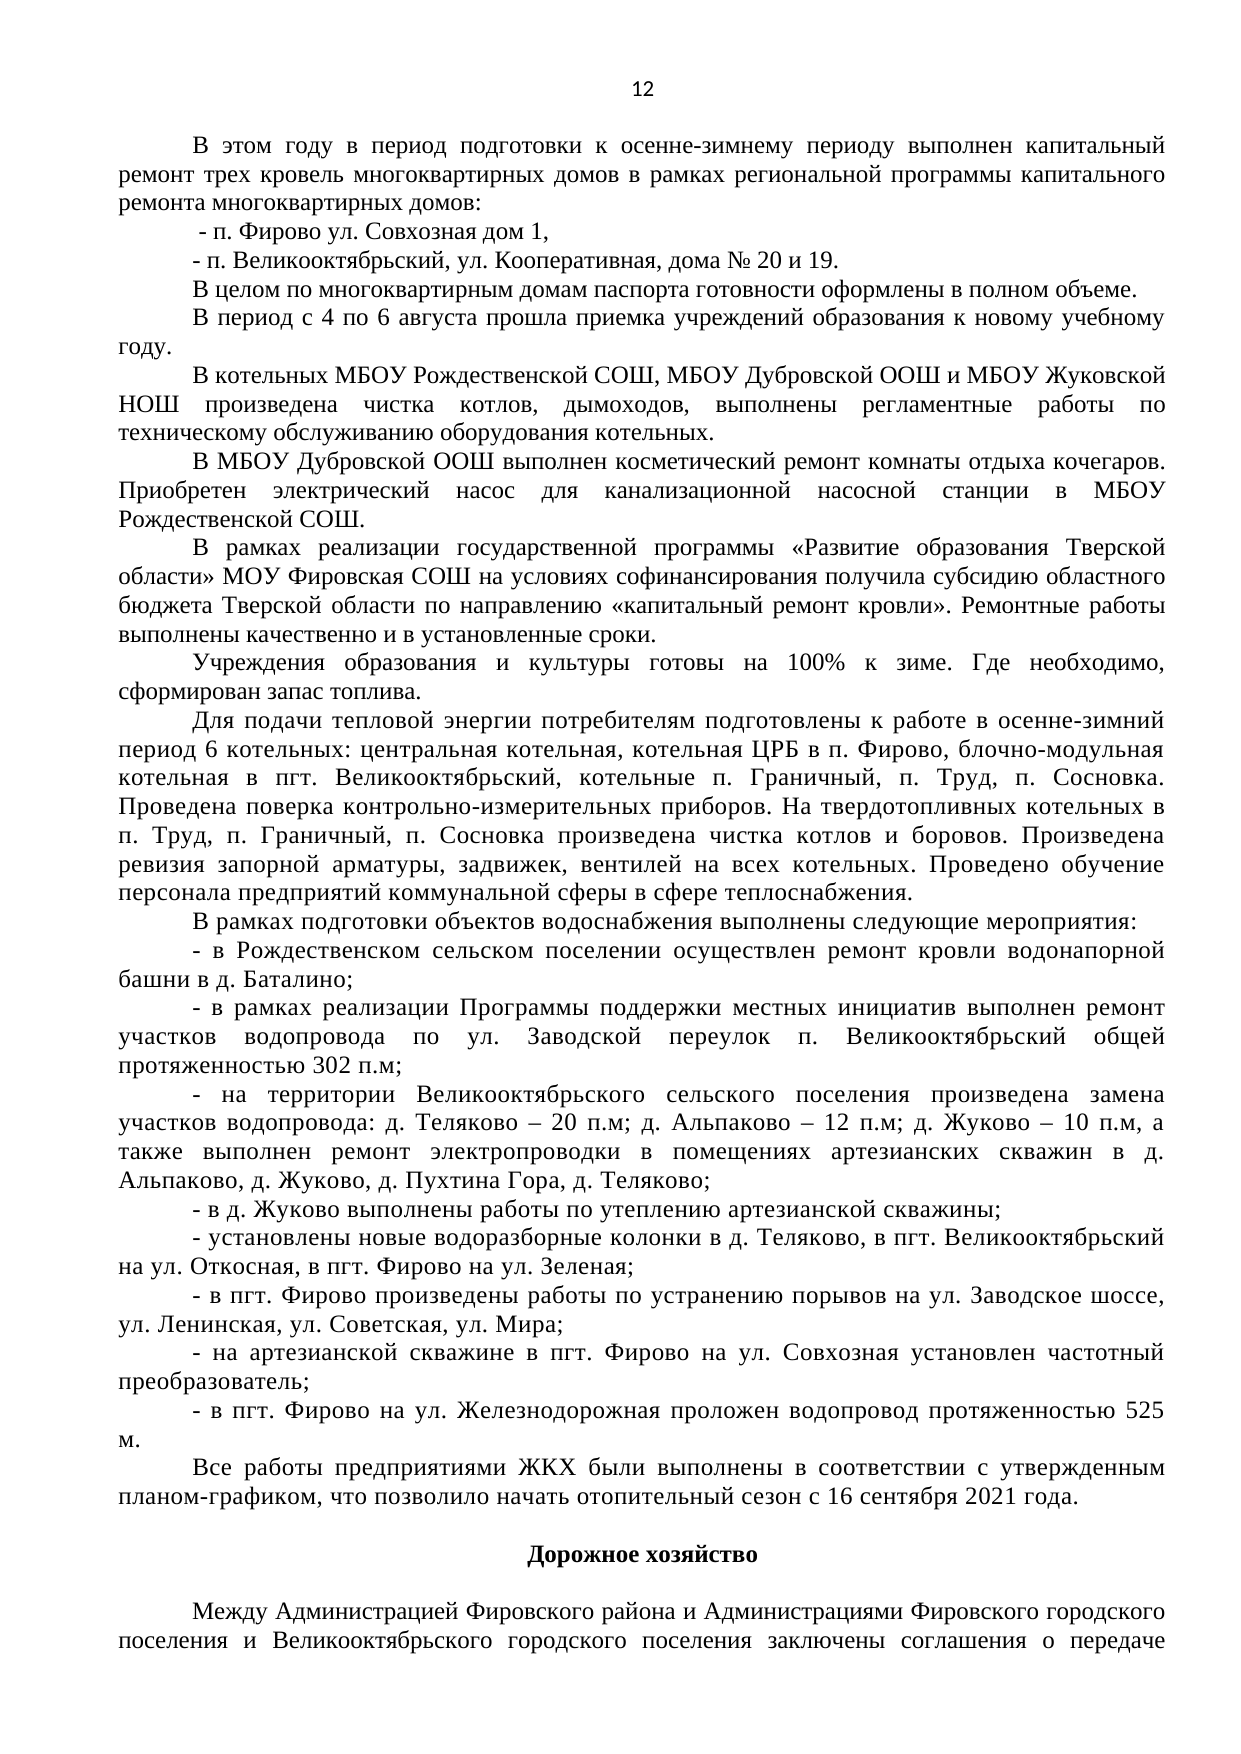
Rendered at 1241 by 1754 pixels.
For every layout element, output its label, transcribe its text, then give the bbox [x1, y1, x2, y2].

text - установлены новые водоразборные колонки в д. Теляково, в пгт. Великооктябрьский на ул. Откосная, в пгт. Фирово на ул. Зеленая; [118, 1222, 1167, 1280]
text Для подачи тепловой энергии потребителям подготовлены к работе в осенне-зимний период 6 котельных: центральная котельная, котельная ЦРБ в п. Фирово, блочно-модульная котельная в пгт. Великооктябрьский, котельные п. Граничный, п. Труд, п. Сосновка. Проведена поверка контрольно-измерительных приборов. На твердотопливных котельных в п. Труд, п. Граничный, п. Сосновка произведена чистка котлов и боровов. Произведена ревизия запорной арматуры, задвижек, вентилей на всех котельных. Проведено обучение персонала предприятий коммунальной сферы в сфере теплоснабжения. [118, 705, 1167, 906]
text В рамках реализации государственной программы «Развитие образования Тверской области» МОУ Фировская СОШ на условиях софинансирования получила субсидию областного бюджета Тверской области по направлению «капитальный ремонт кровли». Ремонтные работы выполнены качественно и в установленные сроки. [118, 532, 1167, 647]
text В рамках подготовки объектов водоснабжения выполнены следующие мероприятия: [118, 906, 1167, 935]
text В этом году в период подготовки к осенне-зимнему периоду выполнен капитальный ремонт трех кровель многоквартирных домов в рамках региональной программы капитального ремонта многоквартирных домов: [118, 130, 1167, 216]
text В МБОУ Дубровской ООШ выполнен косметический ремонт комнаты отдыха кочегаров. Приобретен электрический насос для канализационной насосной станции в МБОУ Рождественской СОШ. [118, 446, 1167, 532]
text Учреждения образования и культуры готовы на 100% к зиме. Где необходимо, сформирован запас топлива. [118, 647, 1167, 705]
text - в пгт. Фирово произведены работы по устранению порывов на ул. Заводское шоссе, ул. Ленинская, ул. Советская, ул. Мира; [118, 1280, 1167, 1337]
text В котельных МБОУ Рождественской СОШ, МБОУ Дубровской ООШ и МБОУ Жуковской НОШ произведена чистка котлов, дымоходов, выполнены регламентные работы по техническому обслуживанию оборудования котельных. [118, 360, 1167, 446]
text - на артезианской скважине в пгт. Фирово на ул. Совхозная установлен частотный преобразователь; [118, 1337, 1167, 1395]
text - в рамках реализации Программы поддержки местных инициатив выполнен ремонт участков водопровода по ул. Заводской переулок п. Великооктябрьский общей протяженностью 302 п.м; [118, 992, 1167, 1079]
text В целом по многоквартирным домам паспорта готовности оформлены в полном объеме. [118, 274, 1167, 302]
text Все работы предприятиями ЖКХ были выполнены в соответствии с утвержденным планом-графиком, что позволило начать отопительный сезон с 16 сентября 2021 года. [118, 1452, 1167, 1510]
text - п. Фирово ул. Совхозная дом 1, [118, 216, 1167, 245]
text - п. Великооктябрьский, ул. Кооперативная, дома № 20 и 19. [118, 245, 1167, 274]
text В период с 4 по 6 августа прошла приемка учреждений образования к новому учебному году. [118, 302, 1167, 360]
text - в д. Жуково выполнены работы по утеплению артезианской скважины; [118, 1194, 1167, 1222]
text - в пгт. Фирово на ул. Железнодорожная проложен водопровод протяженностью 525 м. [118, 1395, 1167, 1452]
text Дорожное хозяйство [118, 1539, 1167, 1567]
text - в Рождественском сельском поселении осуществлен ремонт кровли водонапорной башни в д. Баталино; [118, 935, 1167, 992]
text - на территории Великооктябрьского сельского поселения произведена замена участков водопровода: д. Теляково – 20 п.м; д. Альпаково – 12 п.м; д. Жуково – 10 п.м, а также выполнен ремонт электропроводки в помещениях артезианских скважин в д. Альпаково, д. Жуково, д. Пухтина Гора, д. Теляково; [118, 1079, 1167, 1194]
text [118, 1596, 1167, 1654]
